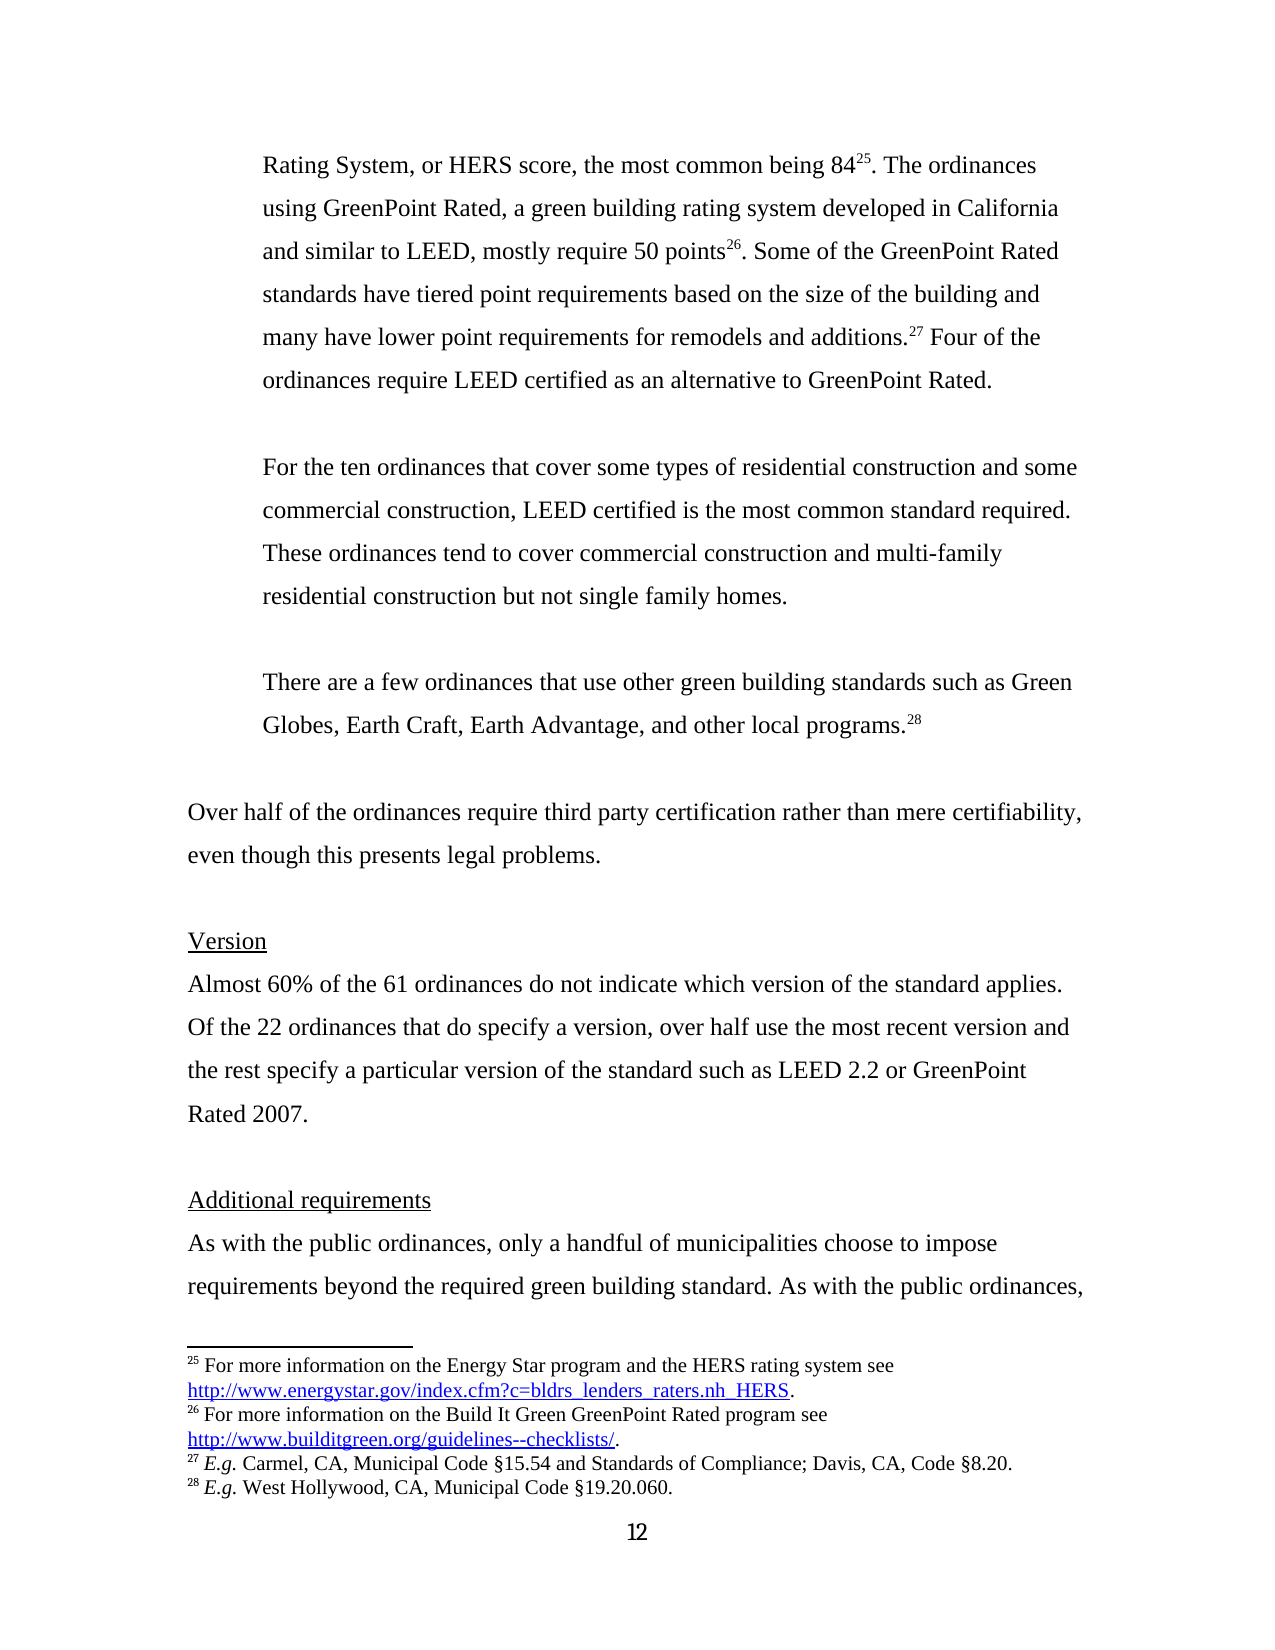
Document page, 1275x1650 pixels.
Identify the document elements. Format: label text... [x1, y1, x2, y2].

text There are a few ordinances that use other green building standards such as Green Globes, Earth Craft, Earth Advantage, and other local programs. [262, 667, 1087, 739]
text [262, 150, 1087, 394]
text For the ten ordinances that cover some types of residential construction and some commercial construction, LEED certified is the most common standard required. These ordinances tend to cover commercial construction and multi-family residential construction but not single family homes. [262, 452, 1087, 610]
text Almost 60% of the 61 ordinances do not indicate which version of the standard applies. Of the 22 ordinances that do specify a version, over half use the most recent version and the rest specify a particular version of the standard such as LEED 2.2 or GreenPoint Rated 2007. [187, 969, 1087, 1127]
text Additional requirements [187, 1185, 1087, 1214]
text Version [187, 926, 1087, 955]
text Over half of the ordinances require third party certification rather than mere certifiability, even though this presents legal problems. [187, 797, 1087, 869]
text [187, 1228, 1087, 1300]
